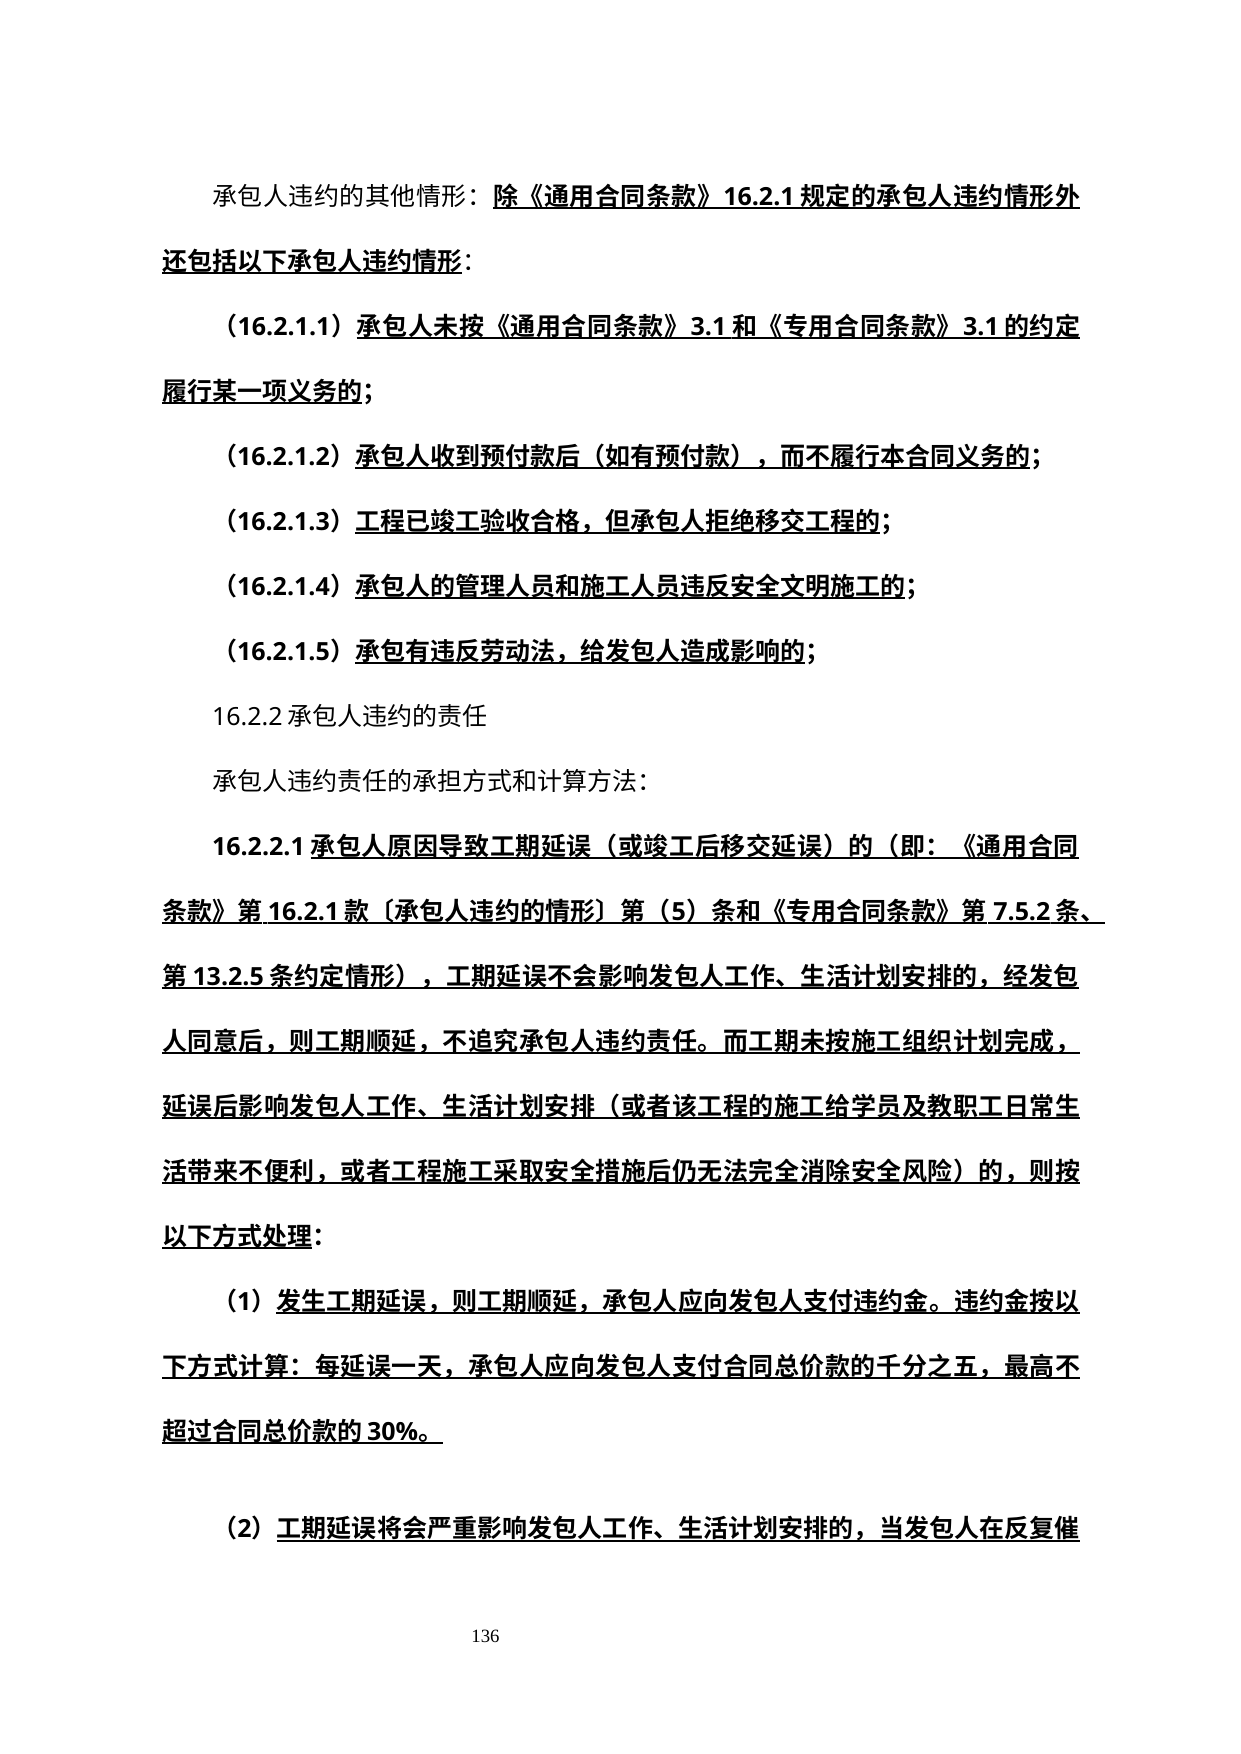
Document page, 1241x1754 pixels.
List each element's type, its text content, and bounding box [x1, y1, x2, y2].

text （16.2.1.5）承包有违反劳动法，给发包人造成影响的； [162, 617, 1081, 682]
text 承包人违约的其他情形：除《通用合同条款》16.2.1规定的承包人违约情形外还包括以下承包人违约情形： [162, 162, 1081, 292]
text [162, 1494, 1081, 1559]
text （16.2.1.1）承包人未按《通用合同条款》3.1和《专用合同条款》3.1的约定履行某一项义务的； [162, 292, 1081, 422]
text 16.2.2承包人违约的责任 [162, 682, 1081, 747]
text （16.2.1.4）承包人的管理人员和施工人员违反安全文明施工的； [162, 552, 1081, 617]
text 承包人违约责任的承担方式和计算方法： [162, 747, 1081, 812]
text （16.2.1.3）工程已竣工验收合格，但承包人拒绝移交工程的； [162, 487, 1081, 552]
list 发生工期延误，则工期顺延，承包人应向发包人支付违约金。违约金按以下方式计算：每延误一天，承包人应向发包人支付合同总价款的千分之五，最高不超过合同总价款的30%。 [162, 1267, 1081, 1462]
text （16.2.1.2）承包人收到预付款后（如有预付款），而不履行本合同义务的； [162, 422, 1081, 487]
text 16.2.2.1承包人原因导致工期延误（或竣工后移交延误）的（即：《通用合同条款》第16.2.1款〔承包人违约的情形〕第（5）条和《专用合同条款》第7.5.2条、第13.2.5条约定情形），工期延误不会影响发包人工作、生活计划安排的，经发包人同意后，则工期顺延，不追究承包人违约责任。而工期未按施工组织计划完成，延误后影响发包人工作、生活计划安排（或者该工程的施工给学员及教职工日常生活带来不便利，或者工程施工采取安全措施后仍无法完全消除安全风险）的，则按以下方式处理： [162, 812, 1081, 1267]
